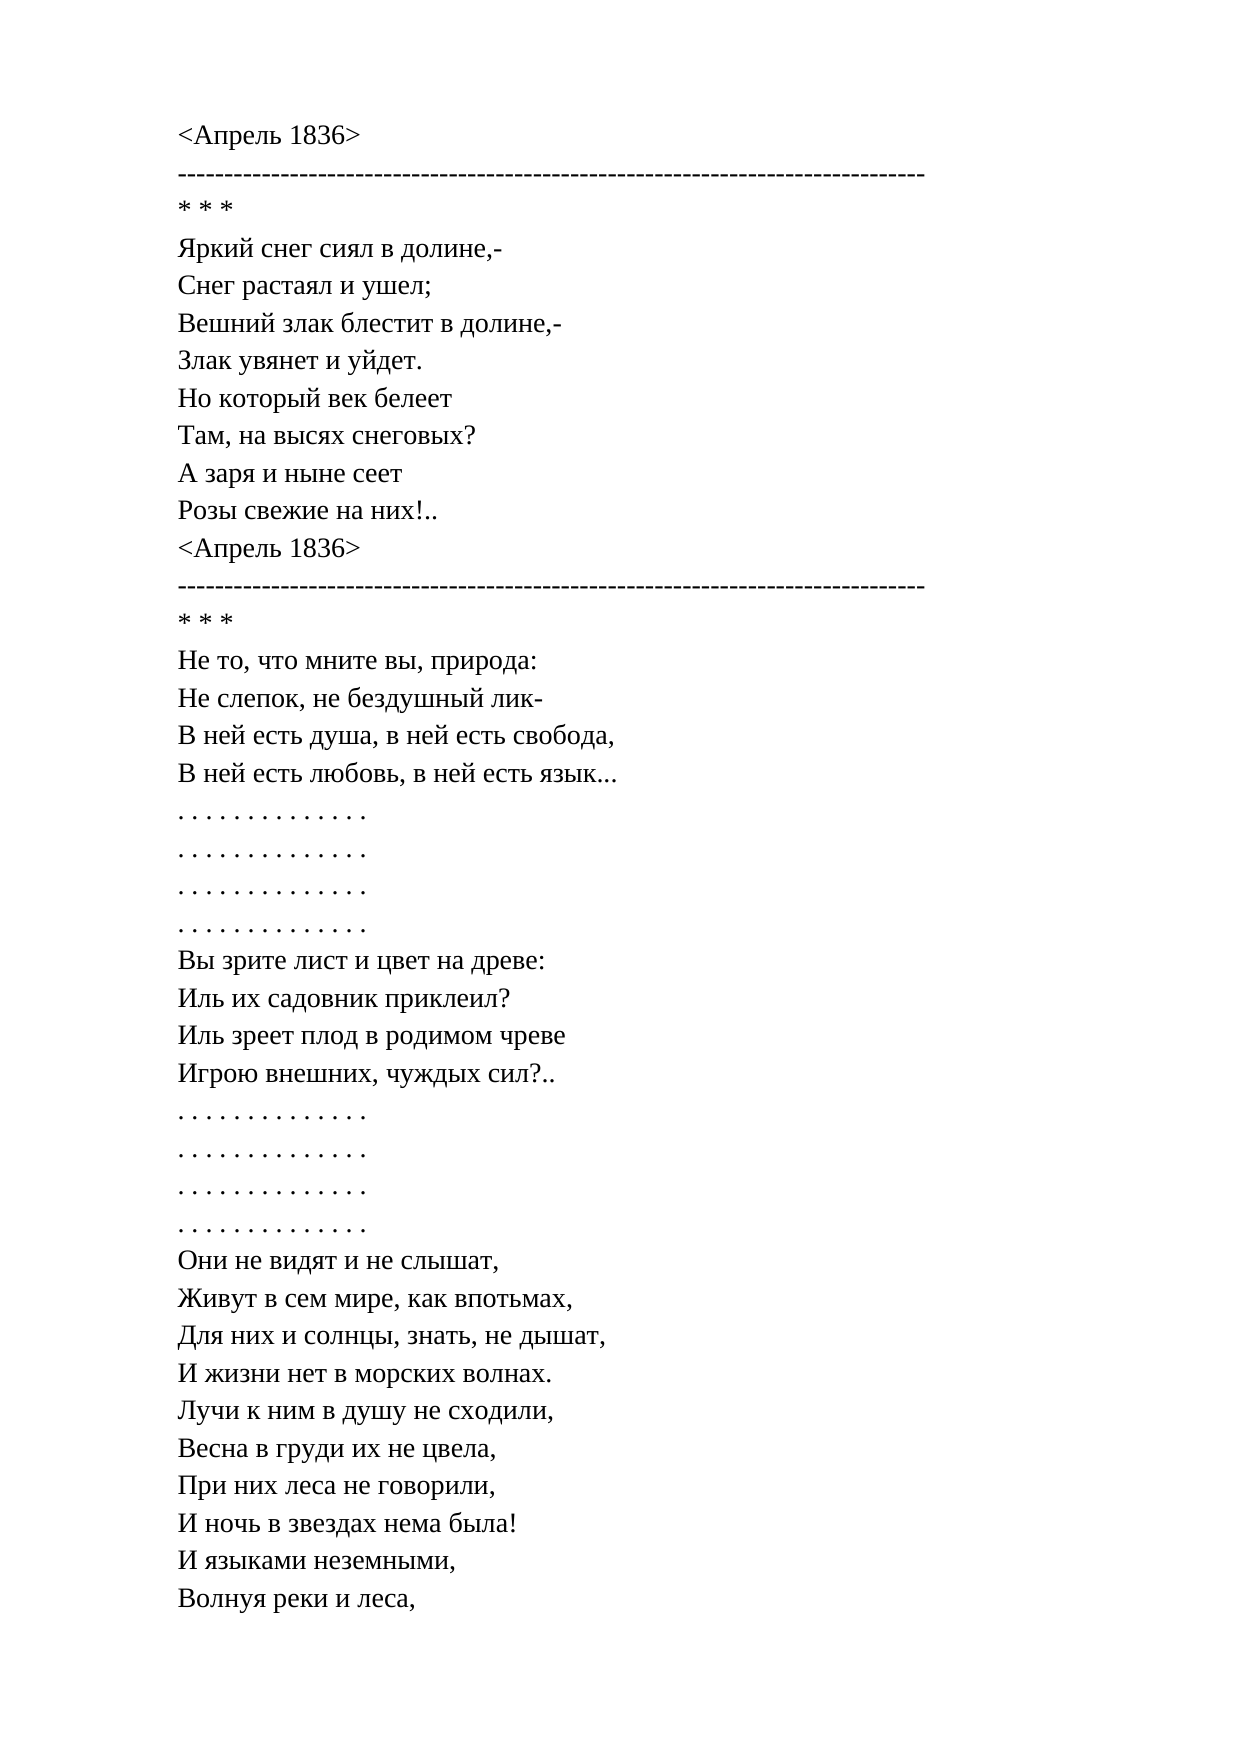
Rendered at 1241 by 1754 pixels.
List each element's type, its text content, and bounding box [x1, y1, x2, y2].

text Волнуя реки и леса, [177, 1581, 1152, 1613]
text . . . . . . . . . . . . . . [177, 1131, 1152, 1163]
text И ночь в звездах нема была! [177, 1506, 1152, 1538]
text Снег растаял и ушел; [177, 268, 1152, 301]
text В ней есть любовь, в ней есть язык... [177, 756, 1152, 788]
text При них леса не говорили, [177, 1468, 1152, 1501]
text -------------------------------------------------------------------------------- [177, 568, 1152, 601]
text Лучи к ним в душу не сходили, [177, 1393, 1152, 1426]
text * * * [177, 606, 1152, 638]
text . . . . . . . . . . . . . . [177, 793, 1152, 826]
text А заря и ныне сеет [177, 456, 1152, 488]
text Вы зрите лист и цвет на древе: [177, 943, 1152, 976]
text Игрою внешних, чуждых сил?.. [177, 1056, 1152, 1088]
text . . . . . . . . . . . . . . [177, 1168, 1152, 1201]
text Яркий снег сиял в долине,- [177, 231, 1152, 263]
text Иль их садовник приклеил? [177, 981, 1152, 1013]
text . . . . . . . . . . . . . . [177, 868, 1152, 901]
text Весна в груди их не цвела, [177, 1431, 1152, 1463]
text И жизни нет в морских волнах. [177, 1356, 1152, 1388]
text Розы свежие на них!.. [177, 493, 1152, 526]
text -------------------------------------------------------------------------------- [177, 156, 1152, 188]
text Не слепок, не бездушный лик- [177, 681, 1152, 713]
text Не то, что мните вы, природа: [177, 643, 1152, 676]
text <Апрель 1836> [177, 118, 1152, 151]
text И языками неземными, [177, 1543, 1152, 1576]
text * * * [177, 193, 1152, 226]
text В ней есть душа, в ней есть свобода, [177, 718, 1152, 751]
text . . . . . . . . . . . . . . [177, 1206, 1152, 1238]
text Для них и солнцы, знать, не дышат, [177, 1318, 1152, 1351]
text Иль зреет плод в родимом чреве [177, 1018, 1152, 1051]
text <Апрель 1836> [177, 531, 1152, 563]
text . . . . . . . . . . . . . . [177, 1093, 1152, 1126]
text Вешний злак блестит в долине,- [177, 306, 1152, 338]
text Живут в сем мире, как впотьмах, [177, 1281, 1152, 1313]
text Там, на высях снеговых? [177, 418, 1152, 451]
text Злак увянет и уйдет. [177, 343, 1152, 376]
text . . . . . . . . . . . . . . [177, 831, 1152, 863]
text . . . . . . . . . . . . . . [177, 906, 1152, 938]
text Но который век белеет [177, 381, 1152, 413]
text Они не видят и не слышат, [177, 1243, 1152, 1276]
